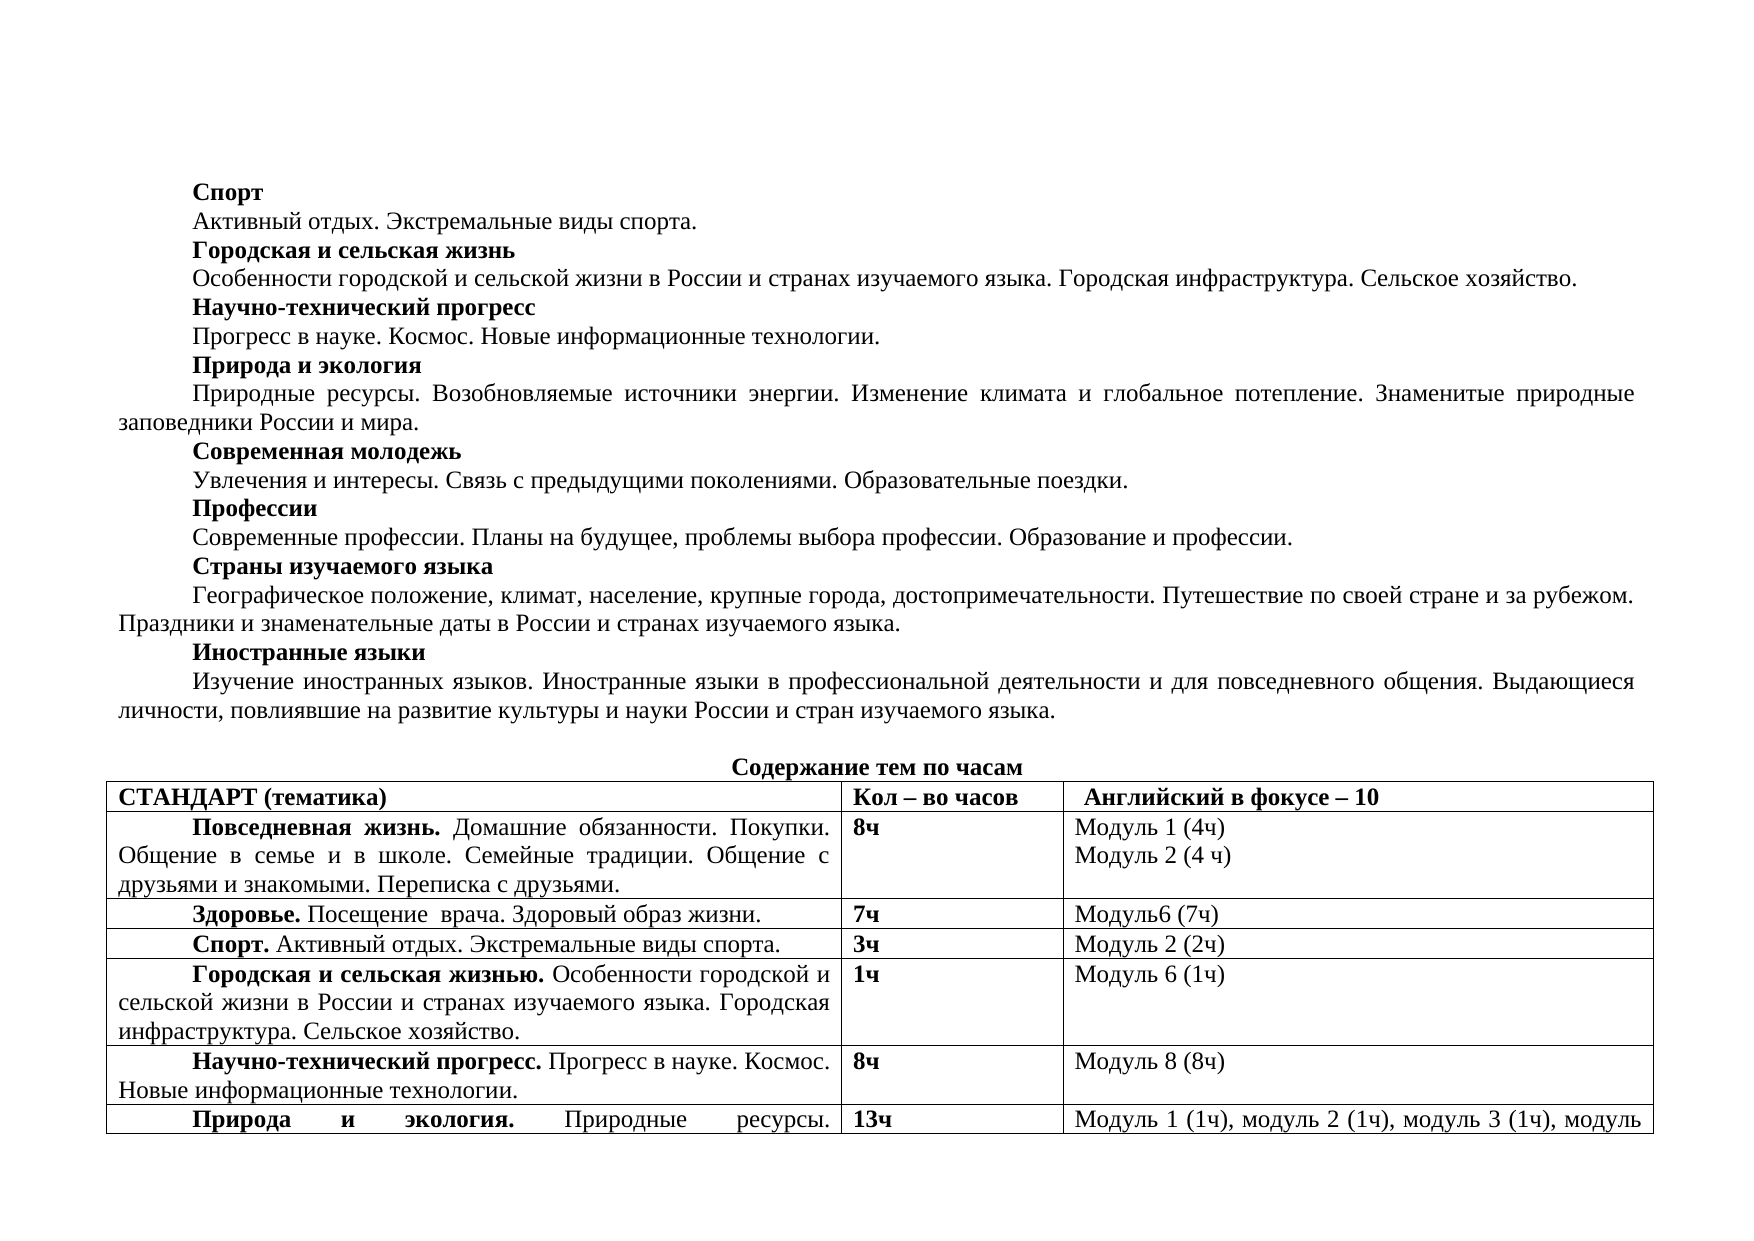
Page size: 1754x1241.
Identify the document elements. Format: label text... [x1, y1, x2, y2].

table_cell Модуль 8 (8ч) [1064, 1046, 1653, 1103]
table_cell Модуль 6 (1ч) [1064, 959, 1653, 1045]
table_cell 8ч [842, 812, 1063, 898]
text Современные профессии. Планы на будущее, проблемы выбора профессии. Образование и профессии. [118, 522, 1636, 551]
table_cell Модуль 2 (2ч) [1064, 929, 1653, 958]
text Научно-технический прогресс [118, 292, 1636, 321]
text Содержание тем по часам [118, 752, 1636, 781]
table_header СТАНДАРТ (тематика) [107, 782, 841, 811]
table_cell Модуль6 (7ч) [1064, 899, 1653, 928]
table_cell 3ч [842, 929, 1063, 958]
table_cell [1064, 1105, 1653, 1133]
table_cell Модуль 1 (4ч) Модуль 2 (4 ч) [1064, 812, 1653, 898]
text Прогресс в науке. Космос. Новые информационные технологии. [118, 321, 1636, 350]
text Современная молодежь [118, 436, 1636, 465]
table_cell Спорт. Активный отдых. Экстремальные виды спорта. [107, 929, 841, 958]
text Активный отдых. Экстремальные виды спорта. [118, 206, 1636, 235]
text Городская и сельская жизнь [118, 235, 1636, 263]
table_cell Здоровье. Посещение врача. Здоровый образ жизни. [107, 899, 841, 928]
text Особенности городской и сельской жизни в России и странах изучаемого языка. Городская инфраструктура. Сельское хозяйство. [118, 263, 1636, 292]
text Спорт [118, 177, 1636, 206]
table_header Кол – во часов [842, 782, 1063, 811]
text Профессии [118, 493, 1636, 522]
table_cell 13ч [842, 1105, 1063, 1133]
table_cell Городская и сельская жизнью. Особенности городской и сельской жизни в России и странах изучаемого языка. Городская инфраструктура. Сельское хозяйство. [107, 959, 841, 1045]
table_cell 8ч [842, 1046, 1063, 1103]
table_header Английский в фокусе – 10 [1064, 782, 1653, 811]
text Иностранные языки [118, 637, 1636, 666]
text Увлечения и интересы. Связь с предыдущими поколениями. Образовательные поездки. [118, 465, 1636, 493]
table_cell Научно-технический прогресс. Прогресс в науке. Космос. Новые информационные технологии. [107, 1046, 841, 1103]
text Природа и экология [118, 350, 1636, 378]
text Географическое положение, климат, население, крупные города, достопримечательности. Путешествие по своей стране и за рубежом. Праздники и знаменательные даты в России и странах изучаемого языка. [118, 580, 1636, 637]
text Изучение иностранных языков. Иностранные языки в профессиональной деятельности и для повседневного общения. Выдающиеся личности, повлиявшие на развитие культуры и науки России и стран изучаемого языка. [118, 666, 1636, 723]
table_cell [107, 1105, 841, 1133]
text Природные ресурсы. Возобновляемые источники энергии. Изменение климата и глобальное потепление. Знаменитые природные заповедники России и мира. [118, 378, 1636, 436]
table_cell Повседневная жизнь. Домашние обязанности. Покупки. Общение в семье и в школе. Семейные традиции. Общение с друзьями и знакомыми. Переписка с друзьями. [107, 812, 841, 898]
table_cell 1ч [842, 959, 1063, 1045]
text Страны изучаемого языка [118, 551, 1636, 580]
table_cell 7ч [842, 899, 1063, 928]
